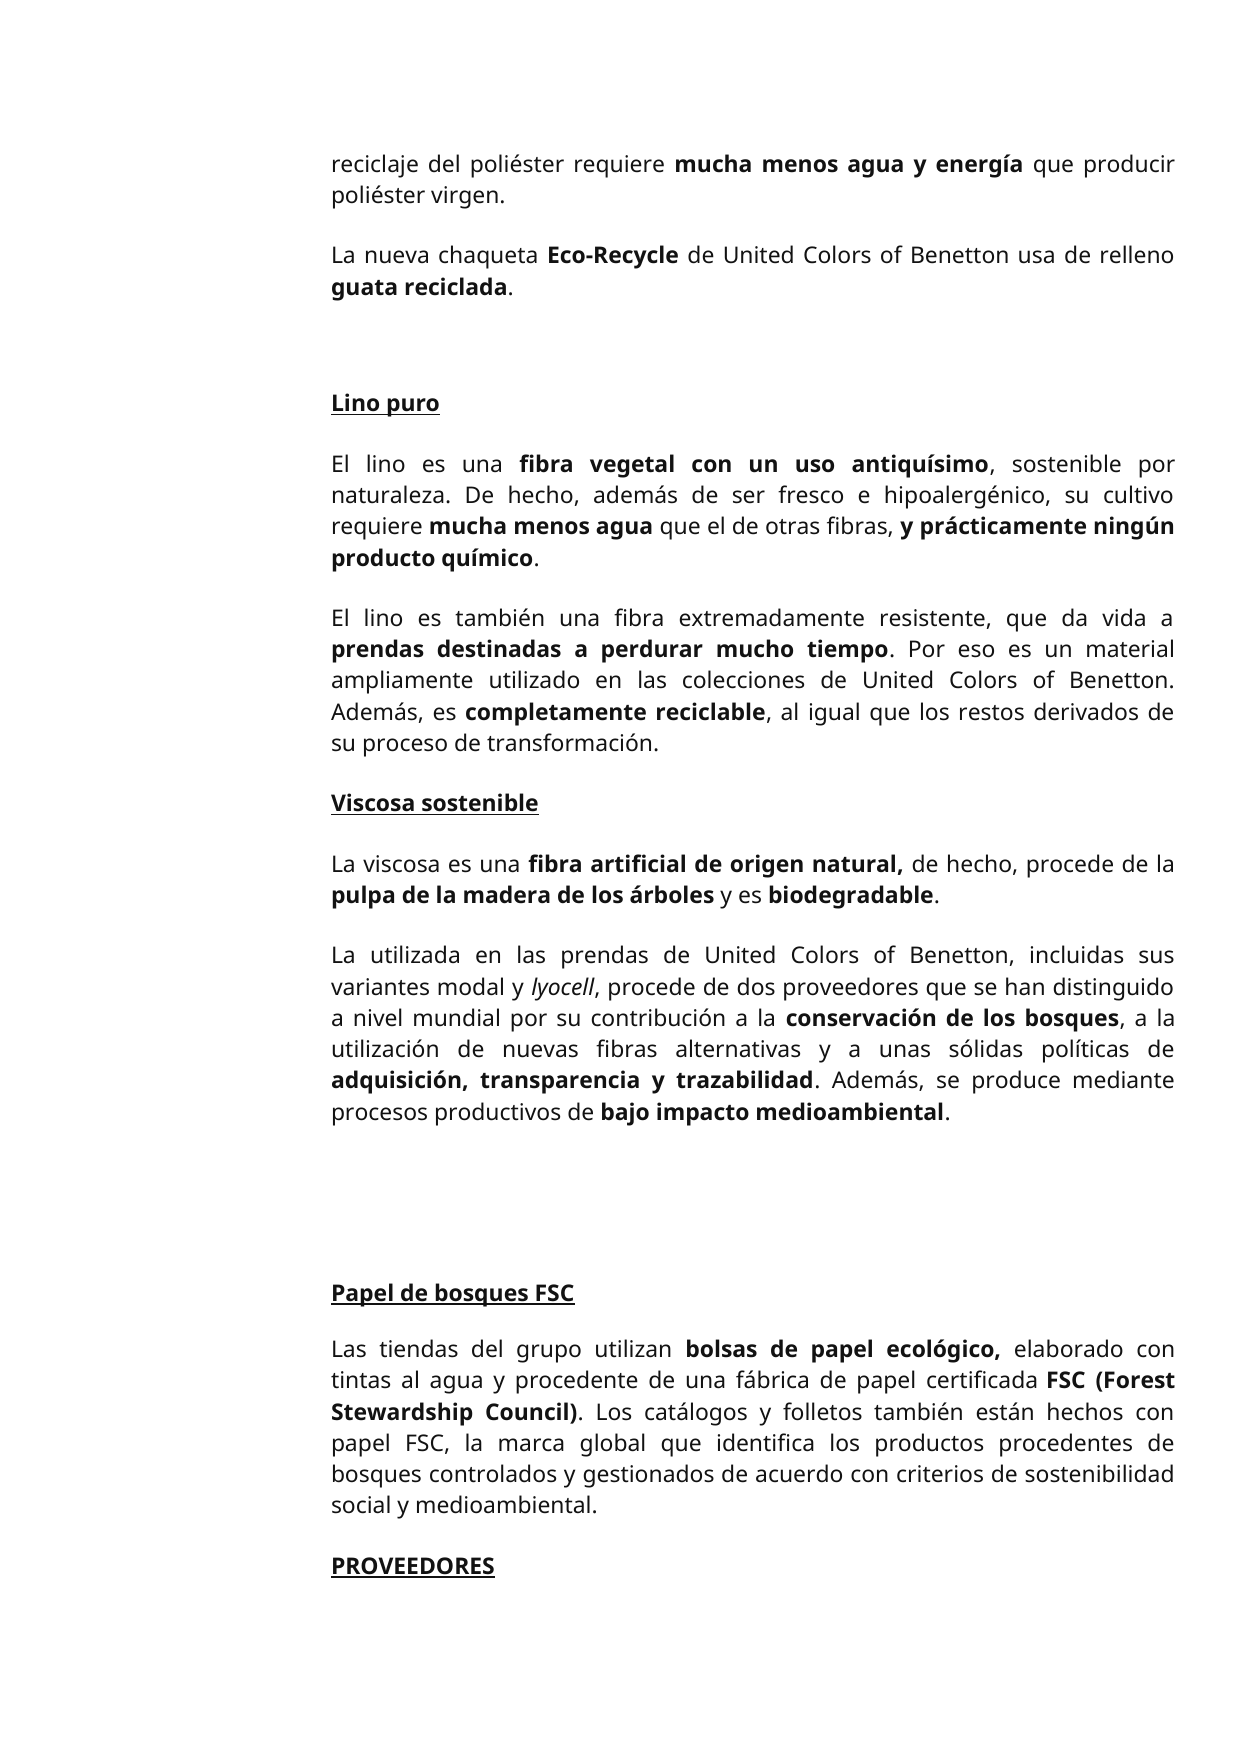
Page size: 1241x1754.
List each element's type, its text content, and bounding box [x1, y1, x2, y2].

text El lino es también una fibra extremadamente resistente, que da vida a prendas destinadas a perdurar mucho tiempo. Por eso es un material ampliamente utilizado en las colecciones de United Colors of Benetton. Además, es completamente reciclable, al igual que los restos derivados de su proceso de transformación. [331, 602, 1175, 758]
text Viscosa sostenible [331, 787, 1175, 818]
text El lino es una fibra vegetal con un uso antiquísimo, sostenible por naturaleza. De hecho, además de ser fresco e hipoalergénico, su cultivo requiere mucha menos agua que el de otras fibras, y prácticamente ningún producto químico. [331, 448, 1175, 573]
text La utilizada en las prendas de United Colors of Benetton, incluidas sus variantes modal y lyocell, procede de dos proveedores que se han distinguido a nivel mundial por su contribución a la conservación de los bosques, a la utilización de nuevas fibras alternativas y a unas sólidas políticas de adquisición, transparencia y trazabilidad. Además, se produce mediante procesos productivos de bajo impacto medioambiental. [331, 939, 1175, 1127]
text Papel de bosques FSC [331, 1277, 1175, 1308]
text La viscosa es una fibra artificial de origen natural, de hecho, procede de la pulpa de la madera de los árboles y es biodegradable. [331, 848, 1175, 910]
text Las tiendas del grupo utilizan bolsas de papel ecológico, elaborado con tintas al agua y procedente de una fábrica de papel certificada FSC (Forest Stewardship Council). Los catálogos y folletos también están hechos con papel FSC, la marca global que identifica los productos procedentes de bosques controlados y gestionados de acuerdo con criterios de sostenibilidad social y medioambiental. [331, 1333, 1175, 1521]
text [331, 148, 1175, 210]
text Lino puro [331, 387, 1175, 418]
text La nueva chaqueta Eco-Recycle de United Colors of Benetton usa de relleno guata reciclada. [331, 239, 1175, 302]
text PROVEEDORES [331, 1550, 1175, 1581]
